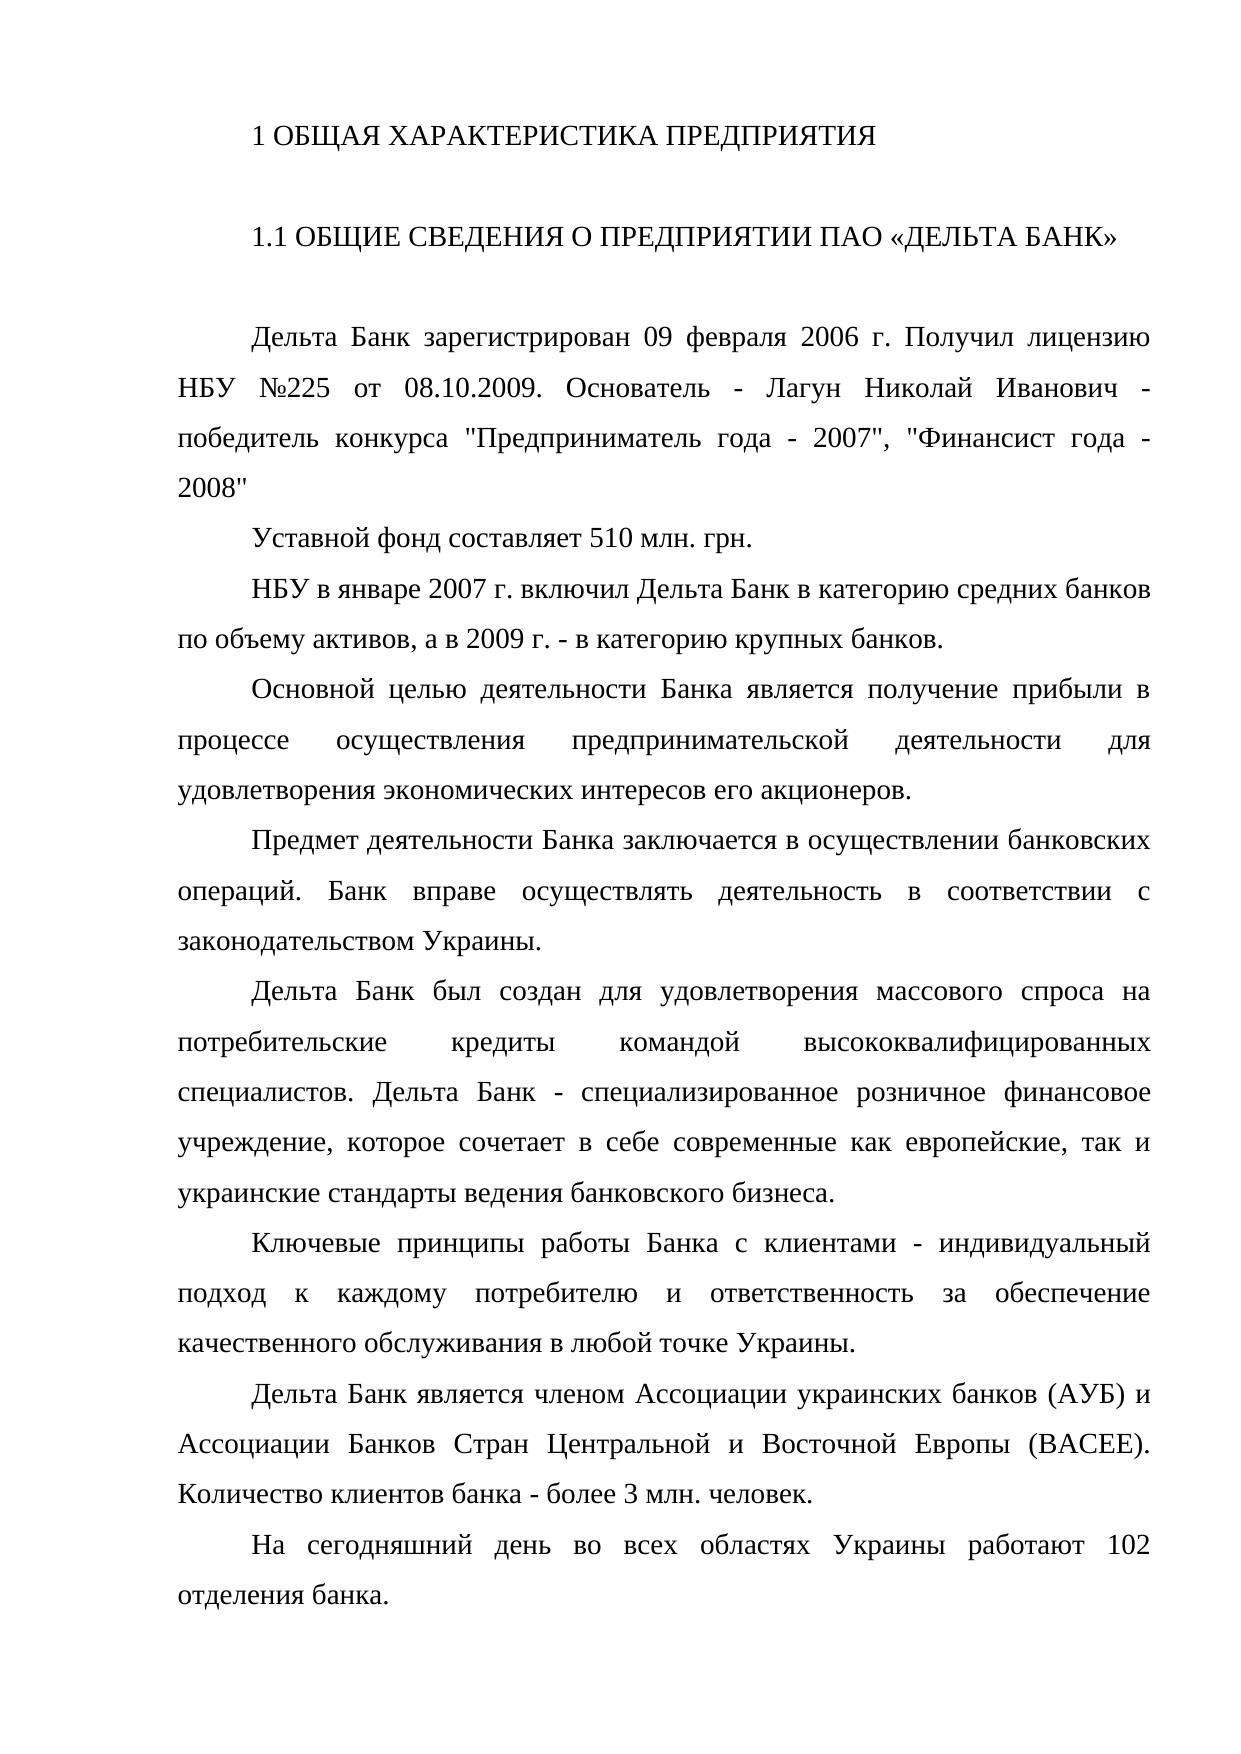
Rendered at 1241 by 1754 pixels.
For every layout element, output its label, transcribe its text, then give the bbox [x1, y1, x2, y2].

text На сегодняшний день во всех областях Украины работают 102 отделения банка. [177, 1527, 1152, 1611]
text НБУ в январе . включил Дельта Банк в категорию средних банков по объему активов, а в . - в категорию крупных банков. [177, 571, 1152, 655]
text Предмет деятельности Банка заключается в осуществлении банковских операций. Банк вправе осуществлять деятельность в соответствии с законодательством Украины. [177, 822, 1152, 957]
text Дельта Банк является членом Ассоциации украинских банков (АУБ) и Ассоциации Банков Стран Центральной и Восточной Европы (ВАСЕЕ). Количество клиентов банка - более 3 млн. человек. [177, 1376, 1152, 1510]
text Дельта Банк зарегистрирован 09 февраля . Получил лицензию НБУ №225 от 08.10.2009. Основатель - Лагун Николай Иванович - победитель конкурса "Предприниматель года - 2007", "Финансист года - 2008" [177, 319, 1152, 504]
text 1.1 Общие сведения о предприятии ПАО «Дельта Банк» [177, 219, 1152, 252]
text Уставной фонд составляет 510 млн. грн. [177, 521, 1152, 554]
text Дельта Банк был создан для удовлетворения массового спроса на потребительские кредиты командой высококвалифицированных специалистов. Дельта Банк - специализированное розничное финансовое учреждение, которое сочетает в себе современные как европейские, так и украинские стандарты ведения банковского бизнеса. [177, 973, 1152, 1208]
text Ключевые принципы работы Банка с клиентами - индивидуальный подход к каждому потребителю и ответственность за обеспечение качественного обслуживания в любой точке Украины. [177, 1225, 1152, 1359]
text 1 Общая характеристика предприятия [177, 118, 1152, 152]
text Основной целью деятельности Банка является получение прибыли в процессе осуществления предпринимательской деятельности для удовлетворения экономических интересов его акционеров. [177, 672, 1152, 806]
